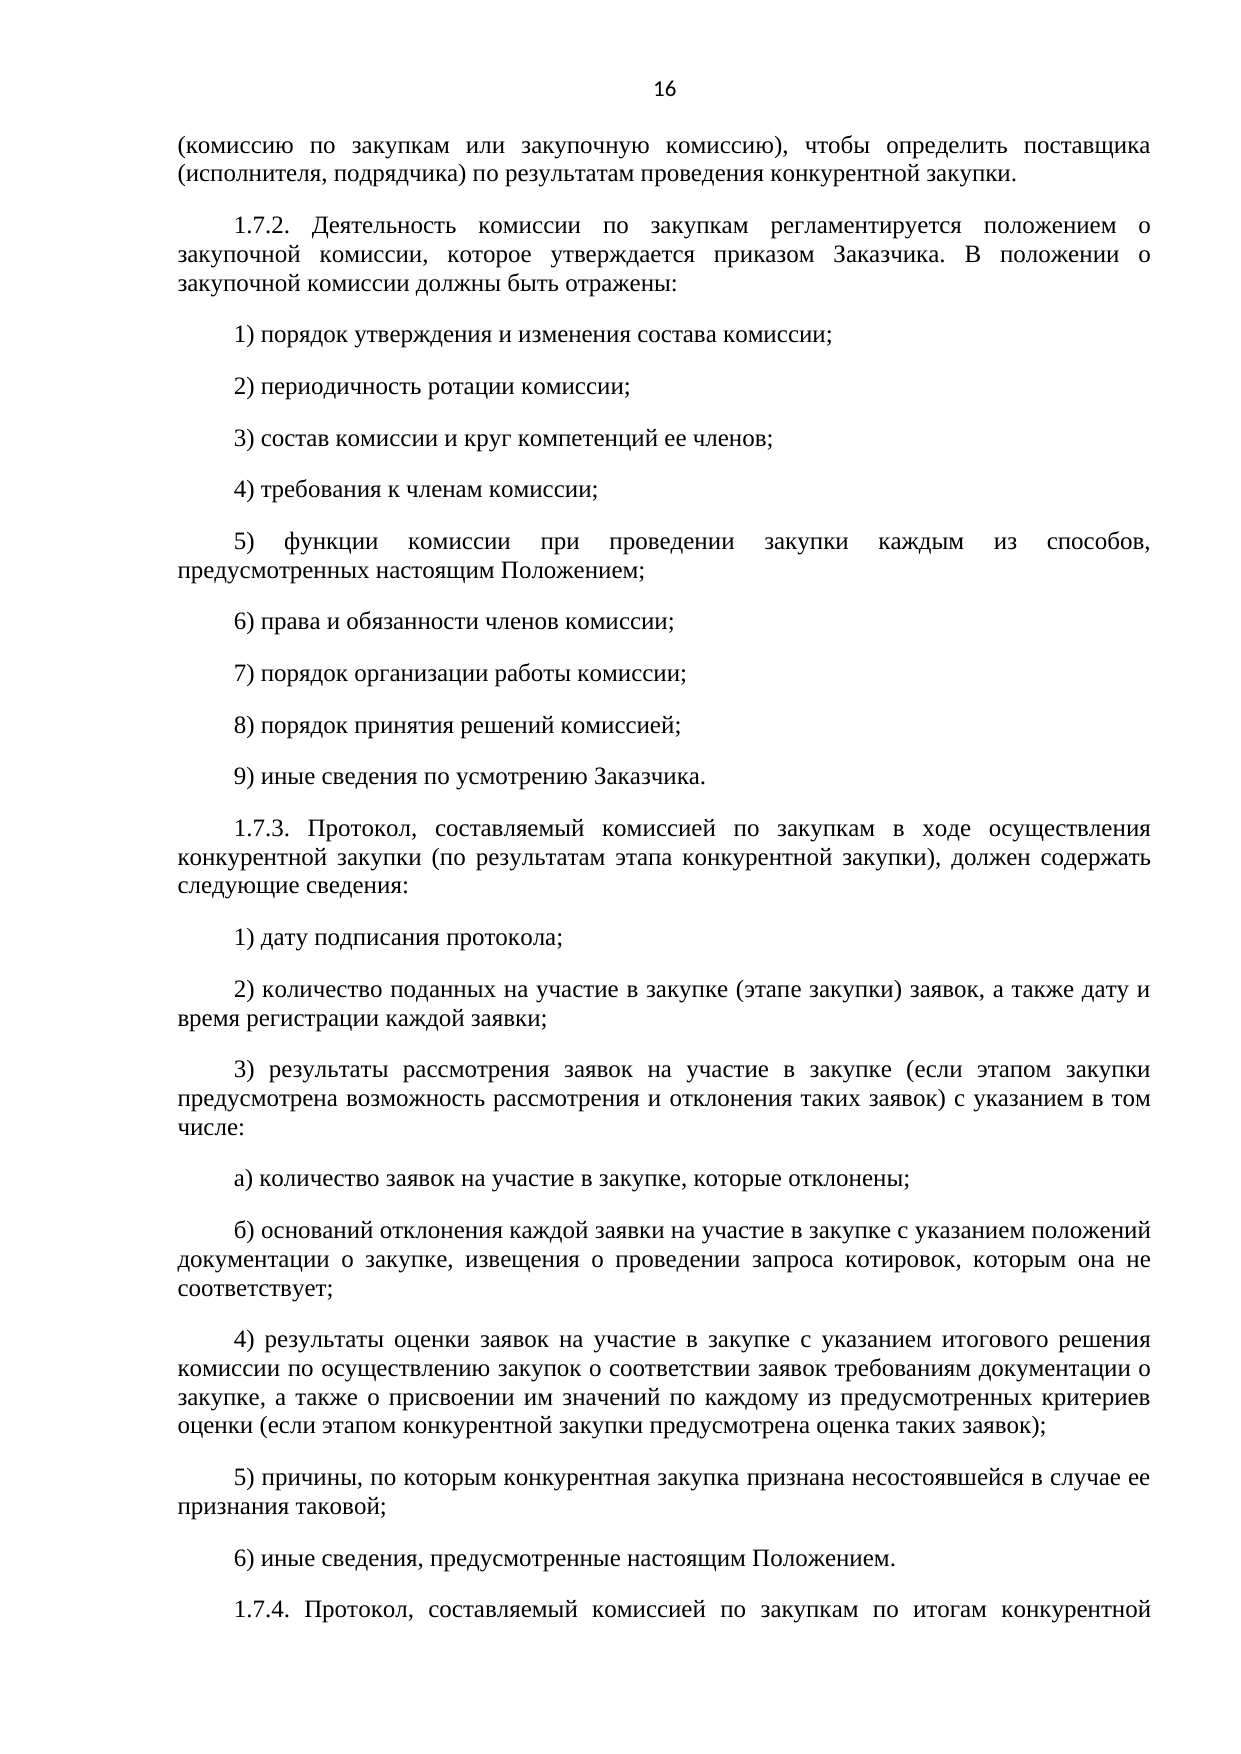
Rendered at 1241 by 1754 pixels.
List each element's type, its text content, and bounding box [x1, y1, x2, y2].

text 5) функции комиссии при проведении закупки каждым из способов, предусмотренных настоящим Положением; [177, 526, 1152, 583]
text 3) состав комиссии и круг компетенций ее членов; [177, 423, 1152, 451]
text 5) причины, по которым конкурентная закупка признана несостоявшейся в случае ее признания таковой; [177, 1462, 1152, 1520]
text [177, 130, 1152, 187]
text б) оснований отклонения каждой заявки на участие в закупке с указанием положений документации о закупке, извещения о проведении запроса котировок, которым она не соответствует; [177, 1215, 1152, 1301]
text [177, 1594, 1152, 1623]
text 1) порядок утверждения и изменения состава комиссии; [177, 319, 1152, 348]
text 8) порядок принятия решений комиссией; [177, 710, 1152, 738]
text 1) дату подписания протокола; [177, 922, 1152, 951]
text 1.7.3. Протокол, составляемый комиссией по закупкам в ходе осуществления конкурентной закупки (по результатам этапа конкурентной закупки), должен содержать следующие сведения: [177, 813, 1152, 899]
text а) количество заявок на участие в закупке, которые отклонены; [177, 1163, 1152, 1192]
text 7) порядок организации работы комиссии; [177, 658, 1152, 687]
text 2) количество поданных на участие в закупке (этапе закупки) заявок, а также дату и время регистрации каждой заявки; [177, 974, 1152, 1031]
text 6) иные сведения, предусмотренные настоящим Положением. [177, 1543, 1152, 1571]
text 2) периодичность ротации комиссии; [177, 371, 1152, 400]
text 9) иные сведения по усмотрению Заказчика. [177, 761, 1152, 790]
text 4) результаты оценки заявок на участие в закупке с указанием итогового решения комиссии по осуществлению закупок о соответствии заявок требованиям документации о закупке, а также о присвоении им значений по каждому из предусмотренных критериев оценки (если этапом конкурентной закупки предусмотрена оценка таких заявок); [177, 1324, 1152, 1439]
text 6) права и обязанности членов комиссии; [177, 606, 1152, 635]
text 1.7.2. Деятельность комиссии по закупкам регламентируется положением о закупочной комиссии, которое утверждается приказом Заказчика. В положении о закупочной комиссии должны быть отражены: [177, 210, 1152, 296]
text 3) результаты рассмотрения заявок на участие в закупке (если этапом закупки предусмотрена возможность рассмотрения и отклонения таких заявок) с указанием в том числе: [177, 1054, 1152, 1141]
text 4) требования к членам комиссии; [177, 474, 1152, 503]
